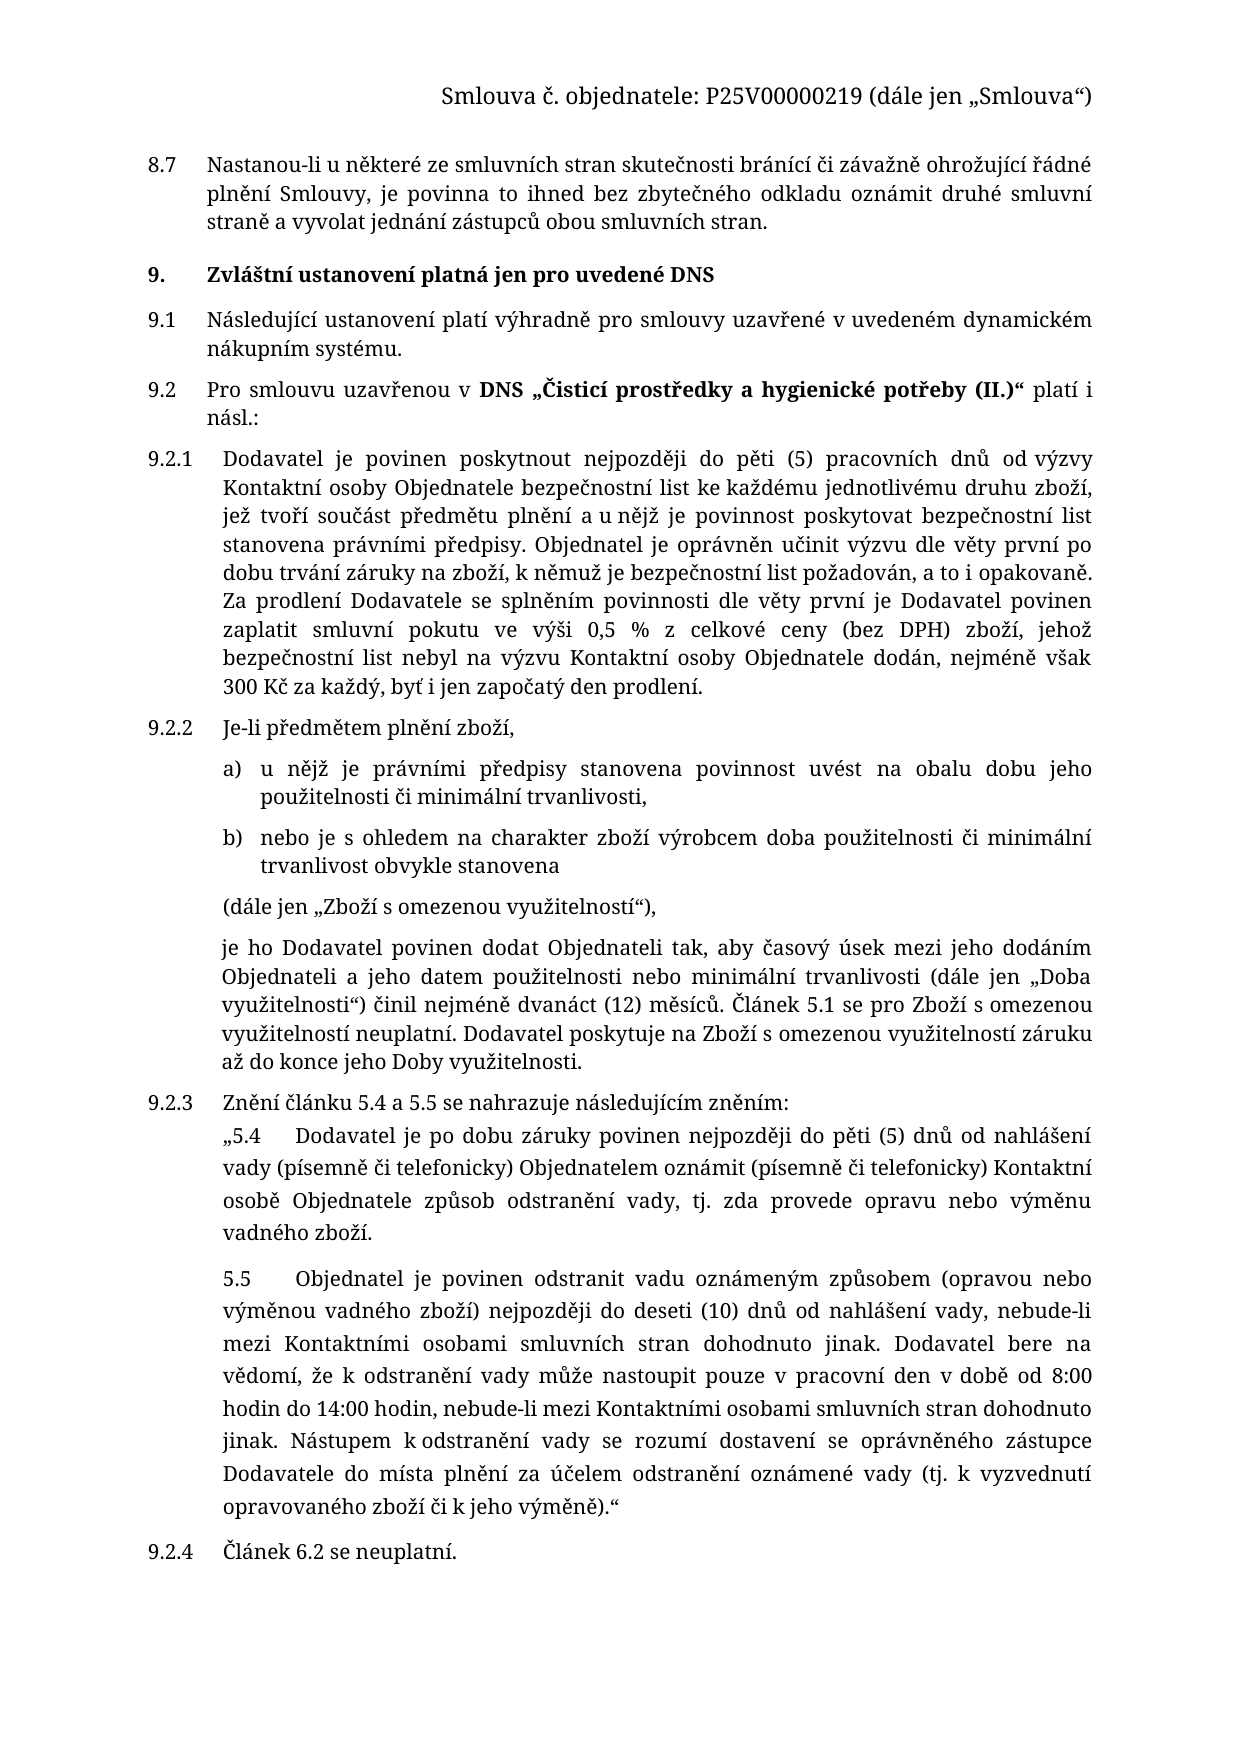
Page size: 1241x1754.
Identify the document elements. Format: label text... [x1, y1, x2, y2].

list Pro smlouvu uzavřenou v DNS „Čisticí prostředky a hygienické potřeby (II.)“ platí i násl.: [148, 375, 1093, 432]
list 5.5 Objednatel je povinen odstranit vadu oznámeným způsobem (opravou nebo výměnou vadného zboží) nejpozději do deseti (10) dnů od nahlášení vady, nebude-li mezi Kontaktními osobami smluvních stran dohodnuto jinak. Dodavatel bere na vědomí, že k odstranění vady může nastoupit pouze v pracovní den v době od 8:00 hodin do 14:00 hodin, nebude-li mezi Kontaktními osobami smluvních stran dohodnuto jinak. Nástupem k odstranění vady se rozumí dostavení se oprávněného zástupce Dodavatele do místa plnění za účelem odstranění oznámené vady (tj. k vyzvednutí opravovaného zboží či k jeho výměně).“ [223, 1264, 1093, 1520]
list Článek 6.2 se neuplatní. [148, 1537, 1093, 1565]
list „5.4 Dodavatel je po dobu záruky povinen nejpozději do pěti (5) dnů od nahlášení vady (písemně či telefonicky) Objednatelem oznámit (písemně či telefonicky) Kontaktní osobě Objednatele způsob odstranění vady, tj. zda provede opravu nebo výměnu vadného zboží. [223, 1121, 1093, 1247]
list Zvláštní ustanovení platná jen pro uvedené DNS [148, 261, 1093, 289]
list Následující ustanovení platí výhradně pro smlouvy uzavřené v uvedeném dynamickém nákupním systému. [148, 306, 1093, 362]
list Je-li předmětem plnění zboží, [148, 713, 1093, 741]
list Nastanou-li u některé ze smluvních stran skutečnosti bránící či závažně ohrožující řádné plnění Smlouvy, je povinna to ihned bez zbytečného odkladu oznámit druhé smluvní straně a vyvolat jednání zástupců obou smluvních stran. [148, 150, 1093, 236]
list nebo je s ohledem na charakter zboží výrobcem doba použitelnosti či minimální trvanlivost obvykle stanovena [223, 823, 1093, 880]
text (dále jen „Zboží s omezenou využitelností“), [223, 892, 1093, 921]
list Dodavatel je povinen poskytnout nejpozději do pěti (5) pracovních dnů od výzvy Kontaktní osoby Objednatele bezpečnostní list ke každému jednotlivému druhu zboží, jež tvoří součást předmětu plnění a u nějž je povinnost poskytovat bezpečnostní list stanovena právními předpisy. Objednatel je oprávněn učinit výzvu dle věty první po dobu trvání záruky na zboží, k němuž je bezpečnostní list požadován, a to i opakovaně. Za prodlení Dodavatele se splněním povinnosti dle věty první je Dodavatel povinen zaplatit smluvní pokutu ve výši 0,5 % z celkové ceny (bez DPH) zboží, jehož bezpečnostní list nebyl na výzvu Kontaktní osoby Objednatele dodán, nejméně však 300 Kč za každý, byť i jen započatý den prodlení. [148, 444, 1093, 700]
list Znění článku 5.4 a 5.5 se nahrazuje následujícím zněním: [148, 1088, 1093, 1117]
list u nějž je právními předpisy stanovena povinnost uvést na obalu dobu jeho použitelnosti či minimální trvanlivosti, [223, 754, 1093, 811]
text je ho Dodavatel povinen dodat Objednateli tak, aby časový úsek mezi jeho dodáním Objednateli a jeho datem použitelnosti nebo minimální trvanlivosti (dále jen „Doba využitelnosti“) činil nejméně dvanáct (12) měsíců. Článek 5.1 se pro Zboží s omezenou využitelností neuplatní. Dodavatel poskytuje na Zboží s omezenou využitelností záruku až do konce jeho Doby využitelnosti. [221, 933, 1093, 1076]
